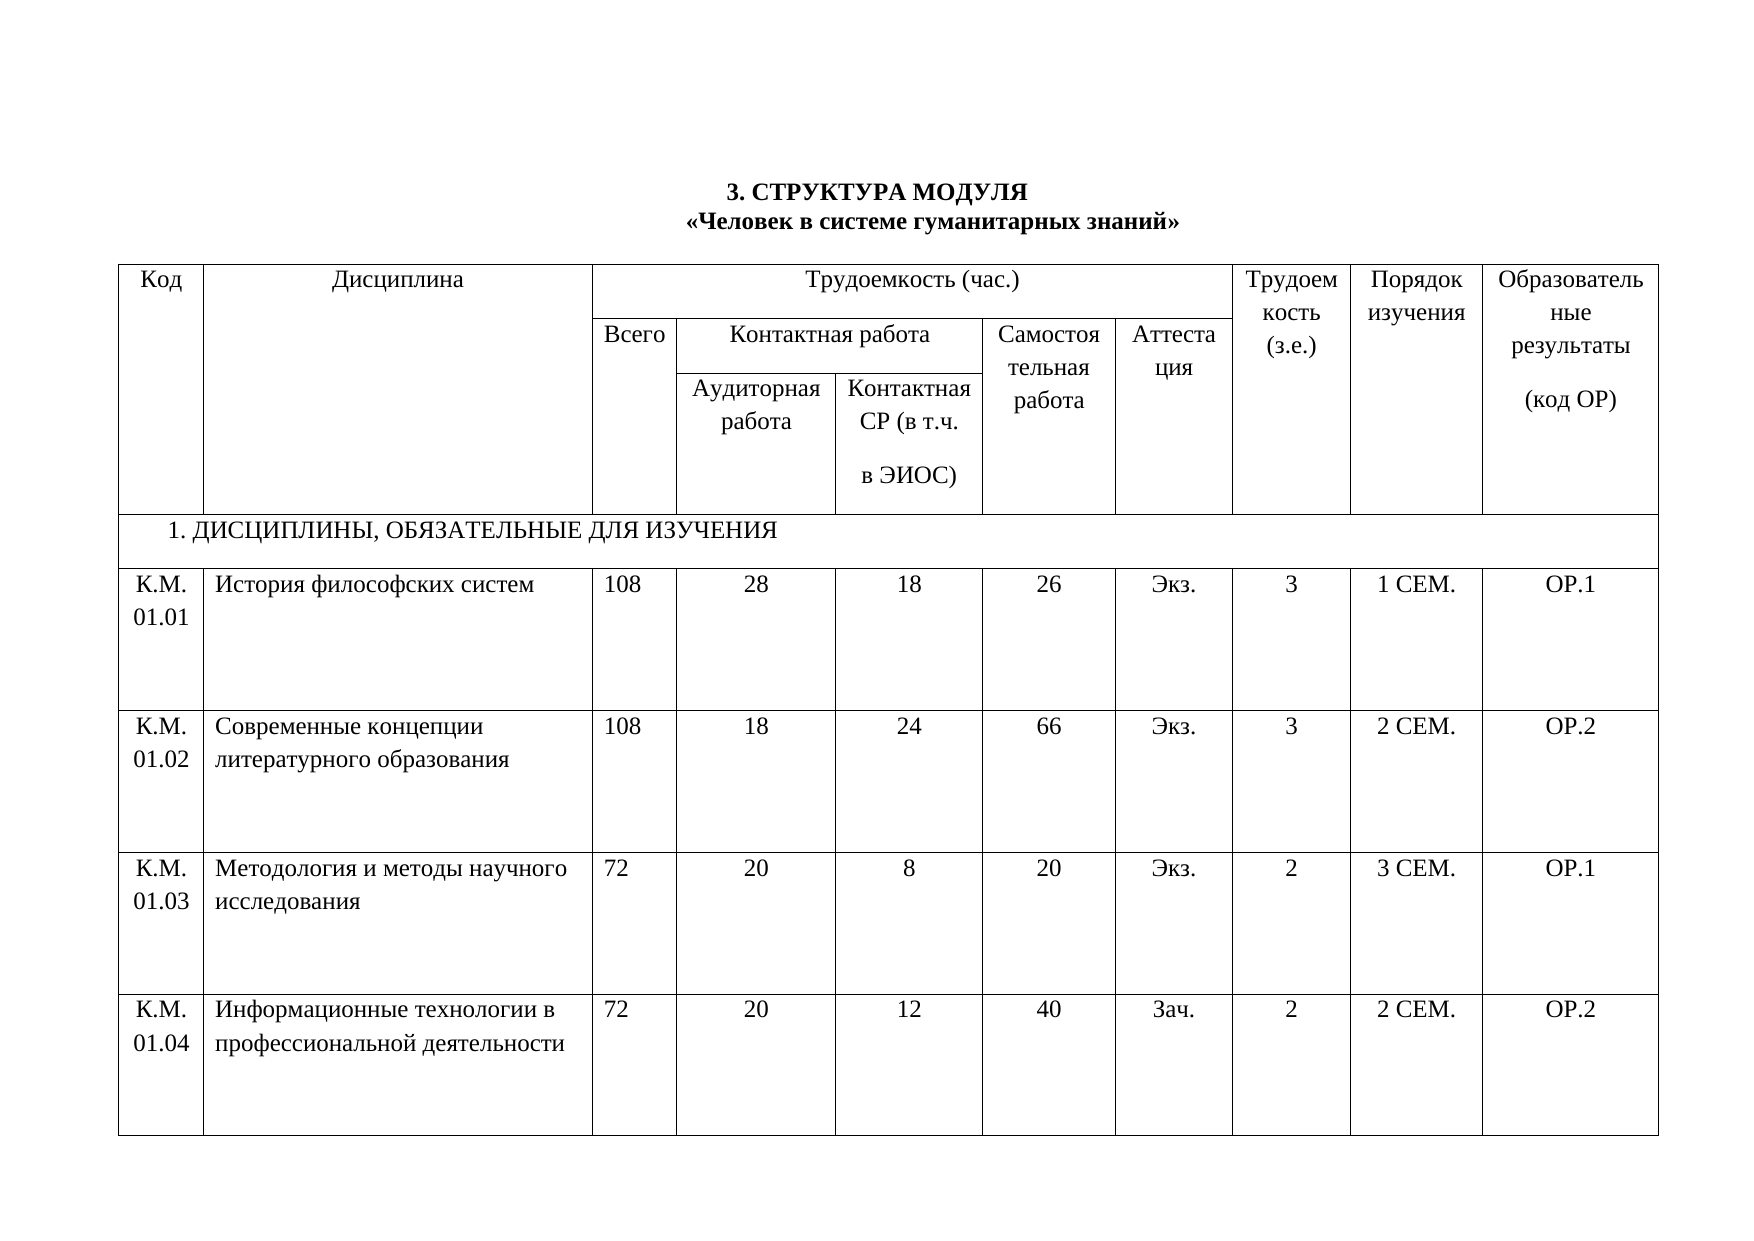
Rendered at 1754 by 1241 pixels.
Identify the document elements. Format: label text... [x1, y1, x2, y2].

table_cell Современные концепции литературного образования [204, 711, 592, 852]
table_cell 72 [593, 995, 676, 1135]
table_cell Экз. [1116, 853, 1232, 993]
table_cell 2 [1233, 853, 1350, 993]
table_cell 20 [983, 853, 1115, 993]
table_cell Самостоятельная работа [983, 319, 1115, 514]
table_header Трудоемкость (час.) [593, 265, 1232, 318]
table_header Дисциплина [204, 265, 592, 514]
table_cell ОР.2 [1483, 995, 1658, 1135]
table_cell 20 [677, 995, 835, 1135]
table_cell 3 сем. [1351, 853, 1482, 993]
table_cell Информационные технологии в профессиональной деятельности [204, 995, 592, 1135]
table_cell 26 [983, 569, 1115, 710]
table_cell Аттестация [1116, 319, 1232, 514]
table_cell 2 сем. [1351, 711, 1482, 852]
table_cell 3 [1233, 569, 1350, 710]
table_cell 8 [836, 853, 982, 993]
table_cell 3 [1233, 711, 1350, 852]
table_cell 1 сем. [1351, 569, 1482, 710]
table_cell История философских систем [204, 569, 592, 710]
table_header Код [119, 265, 203, 514]
table_cell ОР.1 [1483, 569, 1658, 710]
table_cell Методология и методы научного исследования [204, 853, 592, 993]
table_cell ОР.1 [1483, 853, 1658, 993]
table_cell Экз. [1116, 569, 1232, 710]
table_header Порядок изучения [1351, 265, 1482, 514]
table_cell 28 [677, 569, 835, 710]
table_cell 66 [983, 711, 1115, 852]
table_cell Аудиторная работа [677, 374, 835, 514]
table_cell 108 [593, 711, 676, 852]
table_cell Дисциплины, обязательные для изучения [119, 515, 1658, 568]
table_cell Зач. [1116, 995, 1232, 1135]
table_cell К.М.01.02 [119, 711, 203, 852]
table_cell 72 [593, 853, 676, 993]
table_cell 20 [677, 853, 835, 993]
table_cell К.М.01.01 [119, 569, 203, 710]
table_header Трудоемкость (з.е.) [1233, 265, 1350, 514]
table_cell 40 [983, 995, 1115, 1135]
table_cell Всего [593, 319, 676, 514]
text 3. Структура модуля [118, 177, 1636, 206]
table_cell Контактная СР (в т.ч. в ЭИОС) [836, 374, 982, 514]
table_cell 12 [836, 995, 982, 1135]
table_cell 18 [836, 569, 982, 710]
table_cell К.М.01.03 [119, 853, 203, 993]
table_cell 2 сем. [1351, 995, 1482, 1135]
table_cell Контактная работа [677, 319, 982, 372]
table_cell 18 [677, 711, 835, 852]
table_cell 2 [1233, 995, 1350, 1135]
table_cell Экз. [1116, 711, 1232, 852]
table_cell К.М.01.04 [119, 995, 203, 1135]
table_cell 108 [593, 569, 676, 710]
text «Человек в системе гуманитарных знаний» [229, 206, 1636, 235]
table_cell ОР.2 [1483, 711, 1658, 852]
table_header Образовательные результаты (код ОР) [1483, 265, 1658, 514]
table_cell 24 [836, 711, 982, 852]
